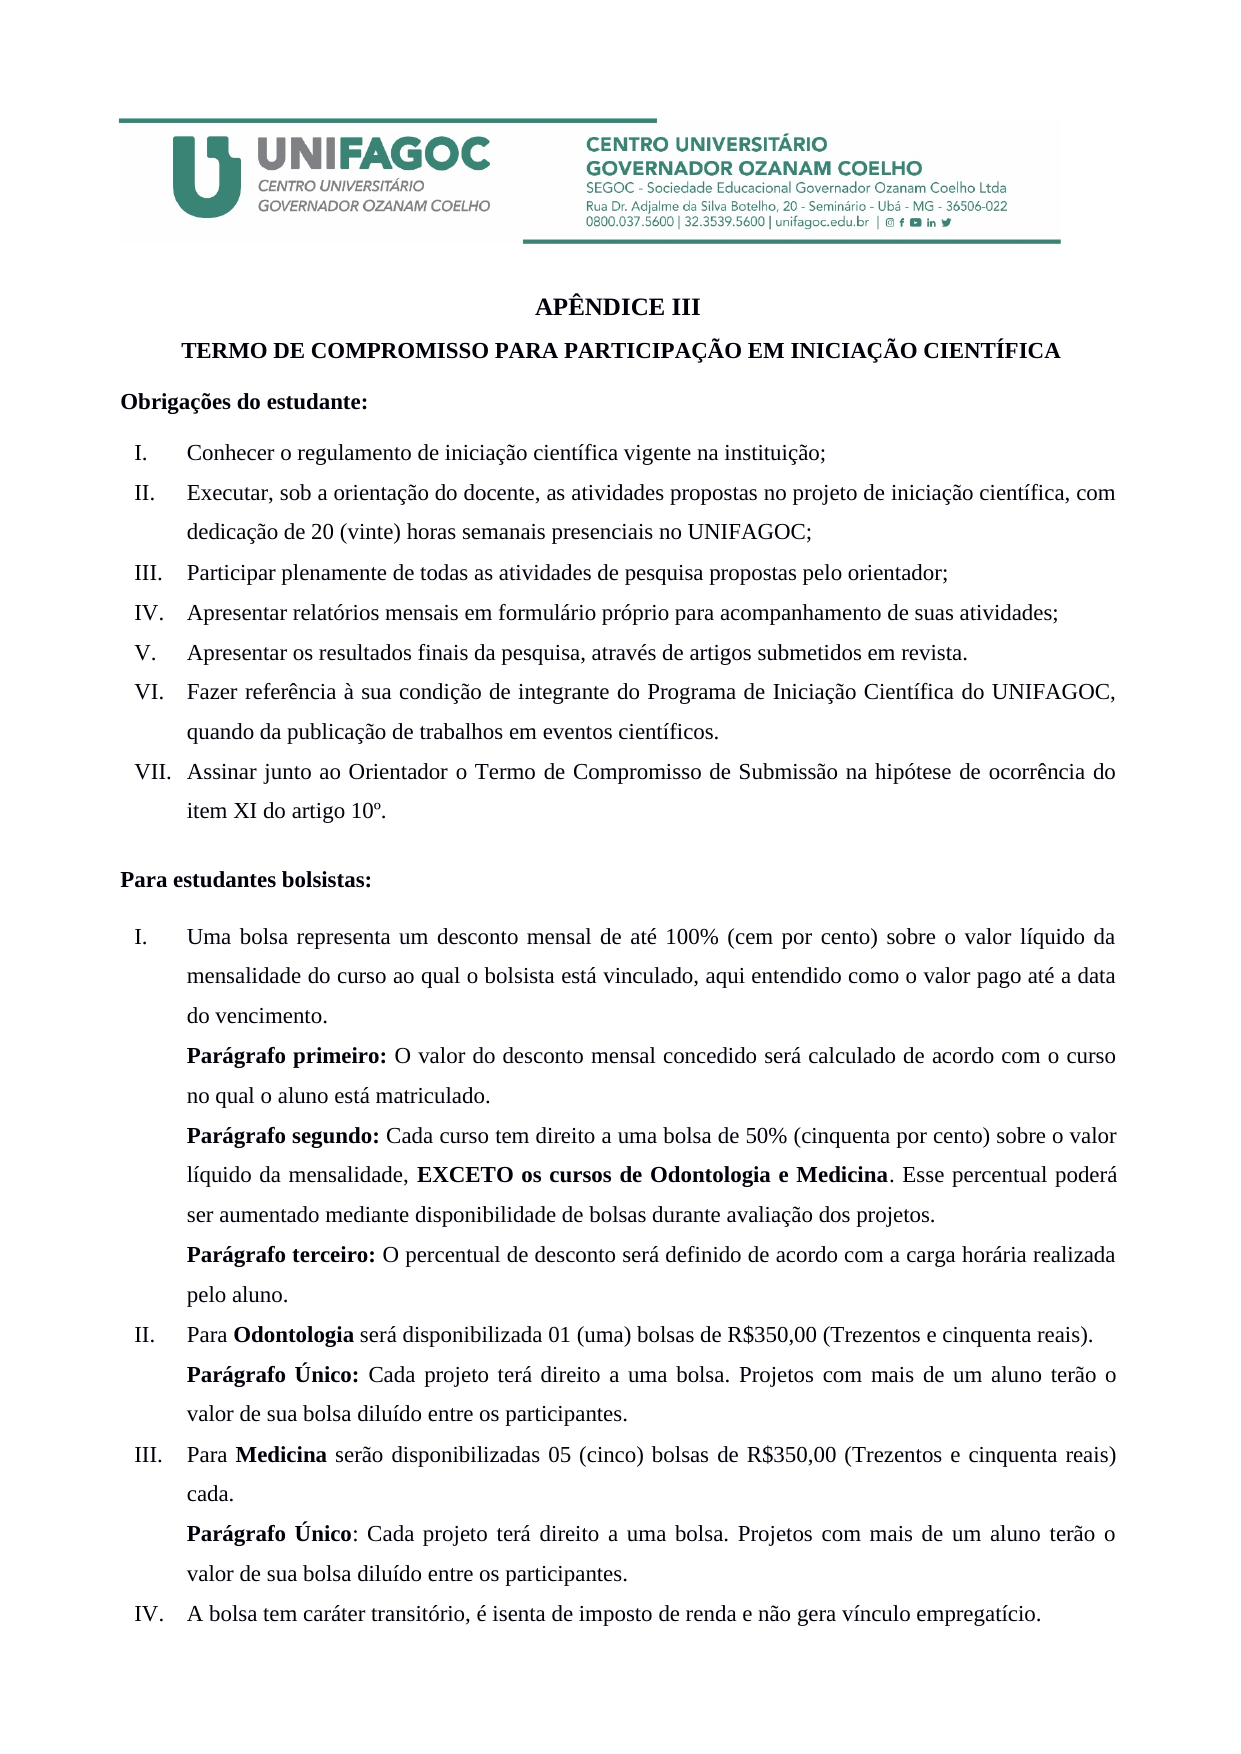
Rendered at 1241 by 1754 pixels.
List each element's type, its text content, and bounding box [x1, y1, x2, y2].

list Executar, sob a orientação do docente, as atividades propostas no projeto de iniciação científica, com dedicação de 20 (vinte) horas semanais presenciais no UNIFAGOC; [134, 479, 1118, 545]
list Apresentar relatórios mensais em formulário próprio para acompanhamento de suas atividades; [134, 599, 1118, 625]
text Parágrafo primeiro: O valor do desconto mensal concedido será calculado de acordo com o curso no qual o aluno está matriculado. [187, 1042, 1118, 1108]
list Para Medicina serão disponibilizadas 05 (cinco) bolsas de R$350,00 (Trezentos e cinquenta reais) cada. [134, 1441, 1118, 1507]
list A bolsa tem caráter transitório, é isenta de imposto de renda e não gera vínculo empregatício. [134, 1600, 1118, 1626]
text APÊNDICE III [118, 292, 1117, 321]
list Assinar junto ao Orientador o Termo de Compromisso de Submissão na hipótese de ocorrência do item XI do artigo 10º. [134, 758, 1118, 824]
text Para estudantes bolsistas: [120, 866, 1122, 893]
text TERMO DE COMPROMISSO PARA PARTICIPAÇÃO EM INICIAÇÃO CIENTÍFICA [120, 337, 1122, 363]
list Fazer referência à sua condição de integrante do Programa de Iniciação Científica do UNIFAGOC, quando da publicação de trabalhos em eventos científicos. [134, 678, 1118, 744]
text Obrigações do estudante: [120, 388, 1122, 414]
text Parágrafo terceiro: O percentual de desconto será definido de acordo com a carga horária realizada pelo aluno. [187, 1241, 1118, 1307]
list Para Odontologia será disponibilizada 01 (uma) bolsas de R$350,00 (Trezentos e cinquenta reais). [134, 1321, 1118, 1347]
picture [118, 118, 1061, 244]
list Uma bolsa representa um desconto mensal de até 100% (cem por cento) sobre o valor líquido da mensalidade do curso ao qual o bolsista está vinculado, aqui entendido como o valor pago até a data do vencimento. [134, 923, 1118, 1028]
text Parágrafo Único: Cada projeto terá direito a uma bolsa. Projetos com mais de um aluno terão o valor de sua bolsa diluído entre os participantes. [187, 1520, 1118, 1586]
text Parágrafo segundo: Cada curso tem direito a uma bolsa de 50% (cinquenta por cento) sobre o valor líquido da mensalidade, EXCETO os cursos de Odontologia e Medicina. Esse percentual poderá ser aumentado mediante disponibilidade de bolsas durante avaliação dos projetos. [187, 1122, 1118, 1227]
list Conhecer o regulamento de iniciação científica vigente na instituição; [134, 439, 1118, 465]
text Parágrafo Único: Cada projeto terá direito a uma bolsa. Projetos com mais de um aluno terão o valor de sua bolsa diluído entre os participantes. [187, 1361, 1118, 1427]
list Participar plenamente de todas as atividades de pesquisa propostas pelo orientador; [134, 558, 1118, 585]
list Apresentar os resultados finais da pesquisa, através de artigos submetidos em revista. [134, 639, 1118, 665]
